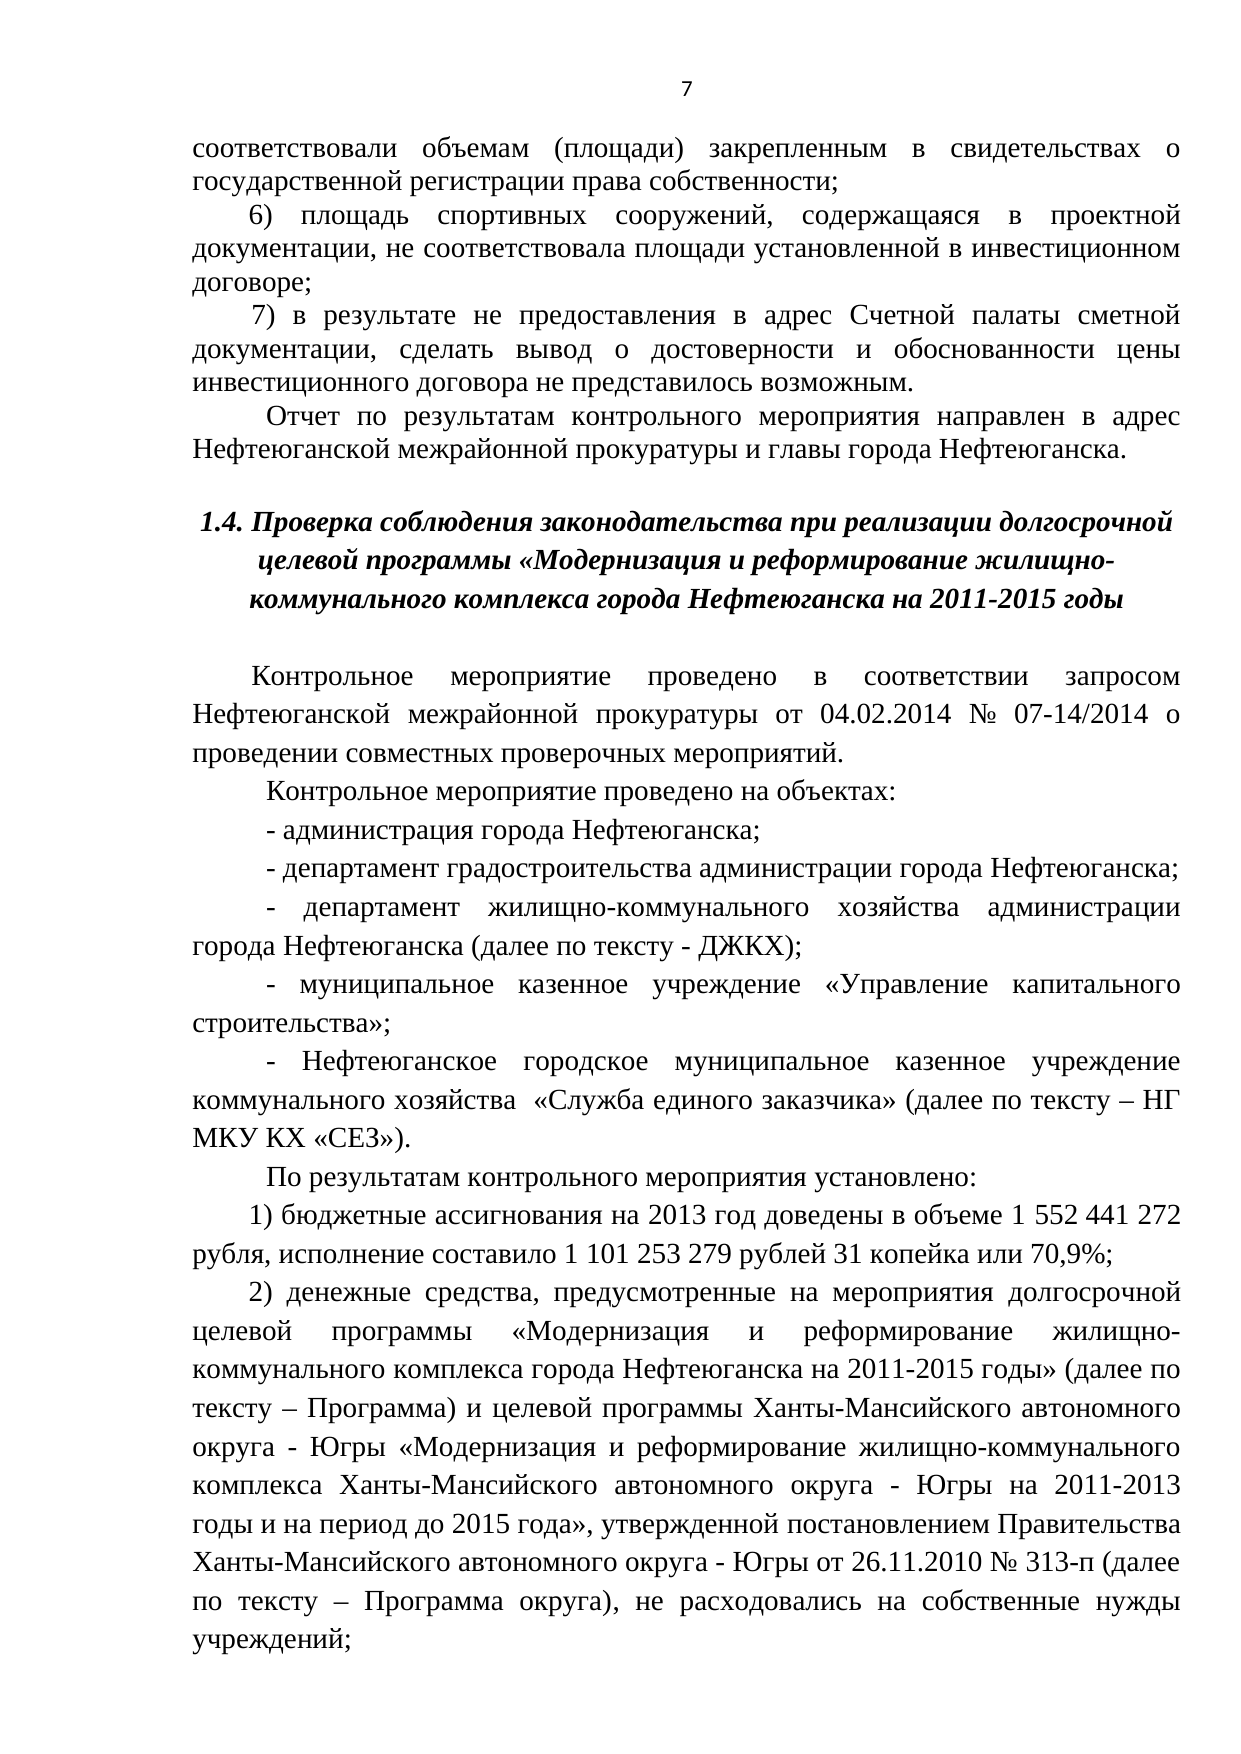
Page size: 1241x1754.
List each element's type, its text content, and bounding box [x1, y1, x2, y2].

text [192, 130, 1181, 197]
text 6) площадь спортивных сооружений, содержащаяся в проектной документации, не соответствовала площади установленной в инвестиционном договоре; [192, 197, 1181, 297]
text - Нефтеюганское городское муниципальное казенное учреждение коммунального хозяйства «Служба единого заказчика» (далее по тексту – НГ МКУ КХ «СЕЗ»). [192, 1043, 1181, 1154]
text 7) в результате не предоставления в адрес Счетной палаты сметной документации, сделать вывод о достоверности и обоснованности цены инвестиционного договора не представилось возможным. [192, 297, 1181, 398]
text - департамент градостроительства администрации города Нефтеюганска; [192, 851, 1181, 884]
text - администрация города Нефтеюганска; [192, 812, 1181, 846]
text 1.4. Проверка соблюдения законодательства при реализации долгосрочной целевой программы «Модернизация и реформирование жилищно-коммунального комплекса города Нефтеюганска на 2011-2015 годы [192, 504, 1181, 614]
text Контрольное мероприятие проведено в соответствии запросом Нефтеюганской межрайонной прокуратуры от 04.02.2014 № 07-14/2014 о проведении совместных проверочных мероприятий. [192, 658, 1181, 768]
text Контрольное мероприятие проведено на объектах: [192, 773, 1181, 807]
text По результатам контрольного мероприятия установлено: [192, 1159, 1181, 1192]
text 1) бюджетные ассигнования на 2013 год доведены в объеме 1 552 441 272 рубля, исполнение составило 1 101 253 279 рублей 31 копейка или 70,9%; [192, 1197, 1181, 1269]
text Отчет по результатам контрольного мероприятия направлен в адрес Нефтеюганской межрайонной прокуратуры и главы города Нефтеюганска. [192, 398, 1181, 465]
text - муниципальное казенное учреждение «Управление капитального строительства»; [192, 966, 1181, 1038]
text 2) денежные средства, предусмотренные на мероприятия долгосрочной целевой программы «Модернизация и реформирование жилищно-коммунального комплекса города Нефтеюганска на 2011-2015 годы» (далее по тексту – Программа) и целевой программы Ханты-Мансийского автономного округа - Югры «Модернизация и реформирование жилищно-коммунального комплекса Ханты-Мансийского автономного округа - Югры на 2011-2013 годы и на период до 2015 года», утвержденной постановлением Правительства Ханты-Мансийского автономного округа - Югры от 26.11.2010 № 313-п (далее по тексту – Программа округа), не расходовались на собственные нужды учреждений; [192, 1274, 1181, 1655]
text - департамент жилищно-коммунального хозяйства администрации города Нефтеюганска (далее по тексту - ДЖКХ); [192, 889, 1181, 961]
